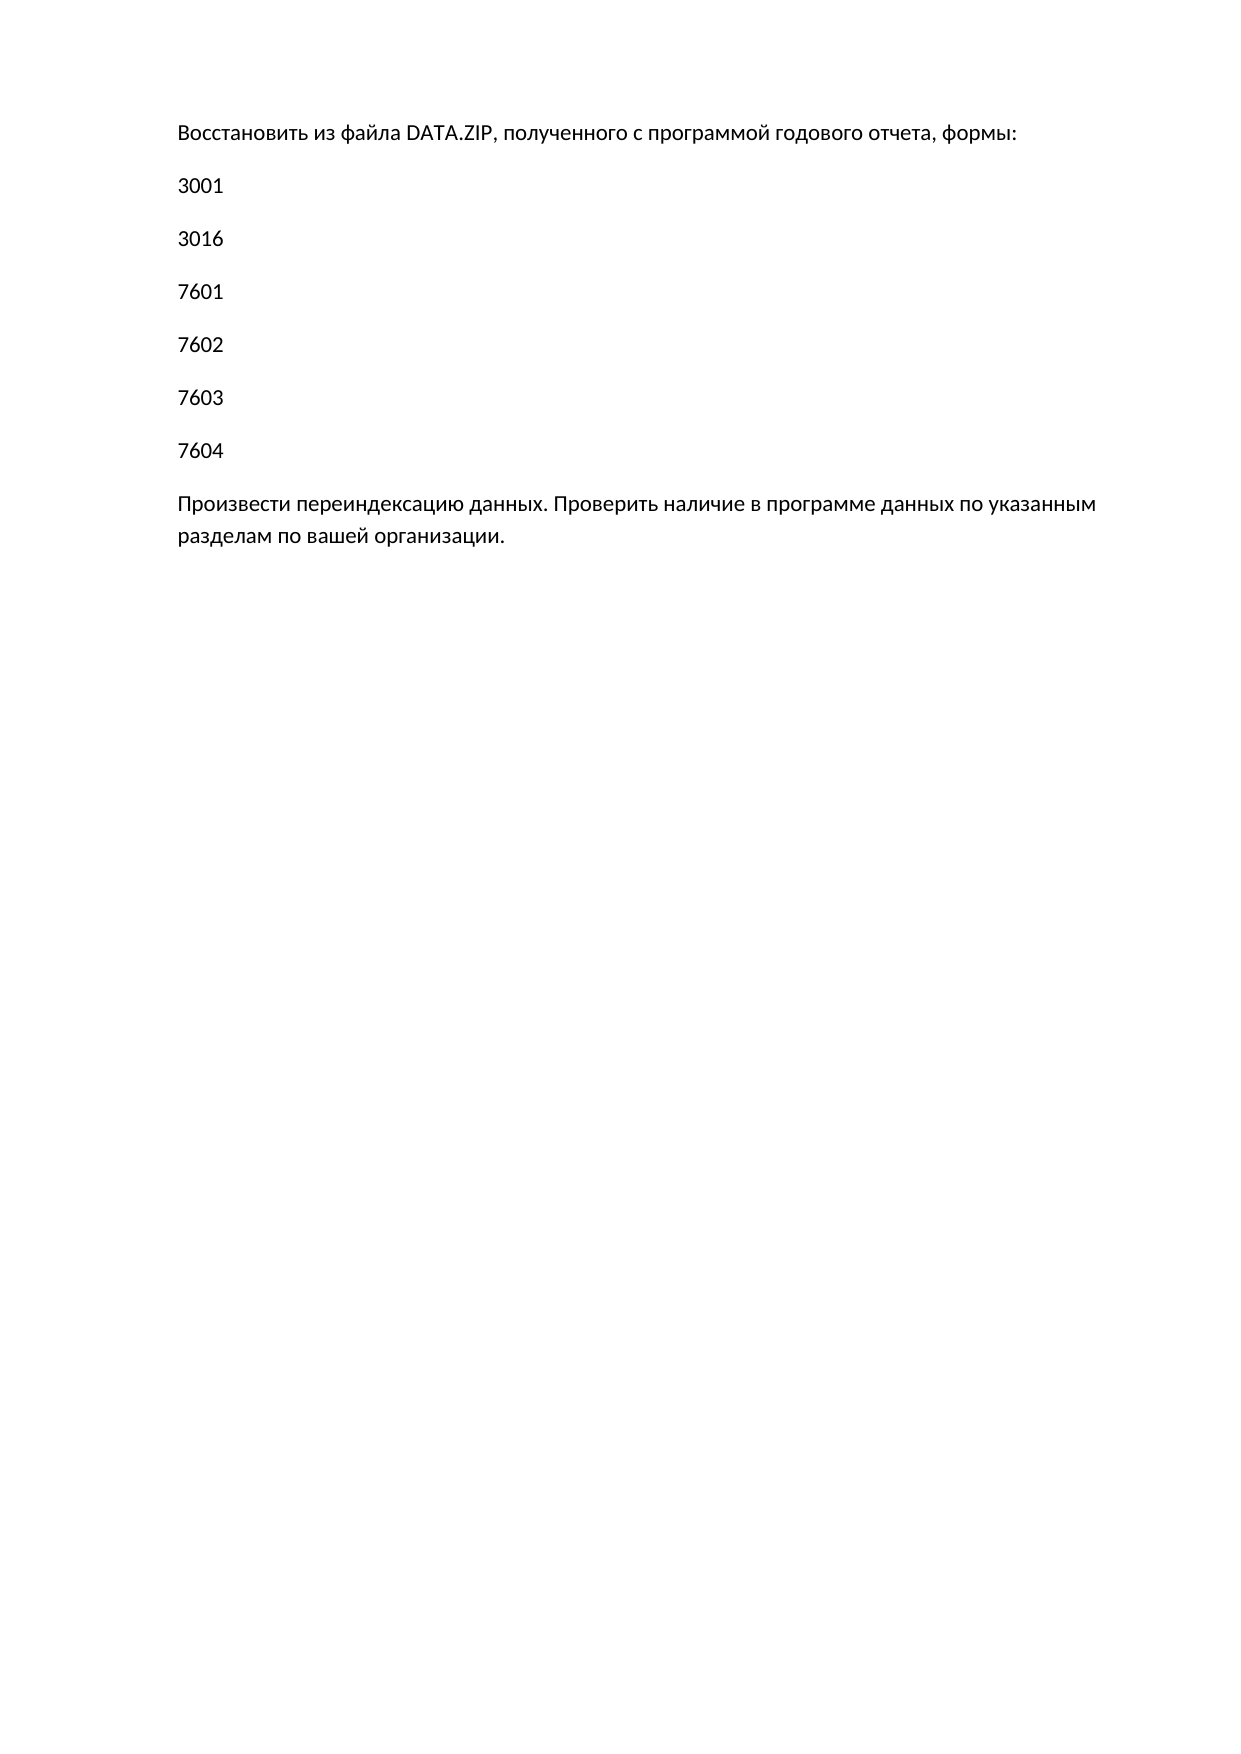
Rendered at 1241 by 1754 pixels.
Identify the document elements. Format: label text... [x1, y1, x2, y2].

text Восстановить из файла DATA.ZIP, полученного с программой годового отчета, формы: [177, 118, 1152, 146]
text 3001 [177, 171, 1152, 199]
text 7602 [177, 330, 1152, 358]
text Произвести переиндексацию данных. Проверить наличие в программе данных по указанным разделам по вашей организации. [177, 489, 1152, 549]
text 7603 [177, 383, 1152, 411]
text 3016 [177, 224, 1152, 252]
text 7601 [177, 277, 1152, 305]
text 7604 [177, 436, 1152, 464]
